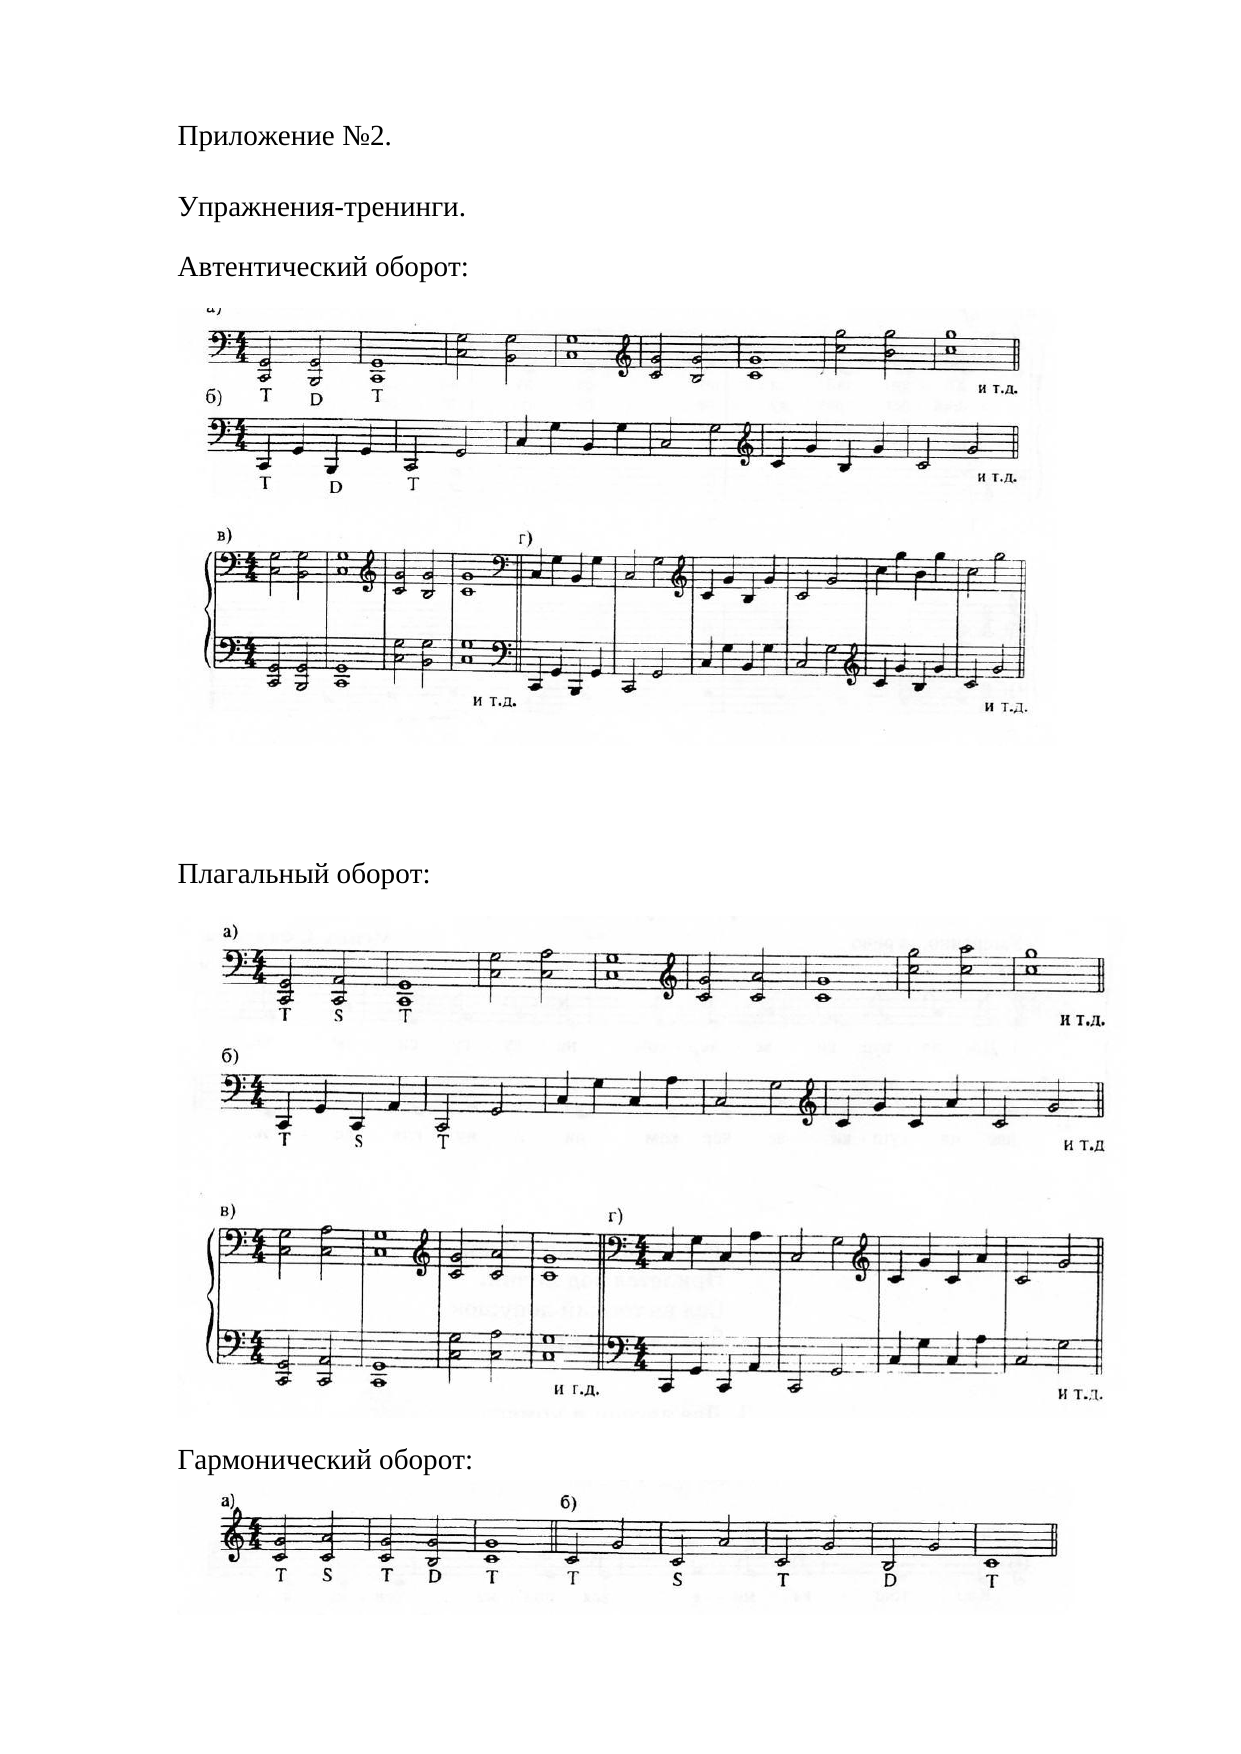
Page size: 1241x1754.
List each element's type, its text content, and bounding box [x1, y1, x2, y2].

text Приложение №2. [177, 118, 1152, 152]
picture [177, 1480, 1085, 1615]
text Автентический оборот: [177, 249, 1152, 282]
picture [177, 916, 1139, 1418]
text Упражнения-тренинги. [177, 189, 1152, 223]
text Плагальный оборот: [177, 823, 1152, 890]
picture [177, 308, 1057, 746]
